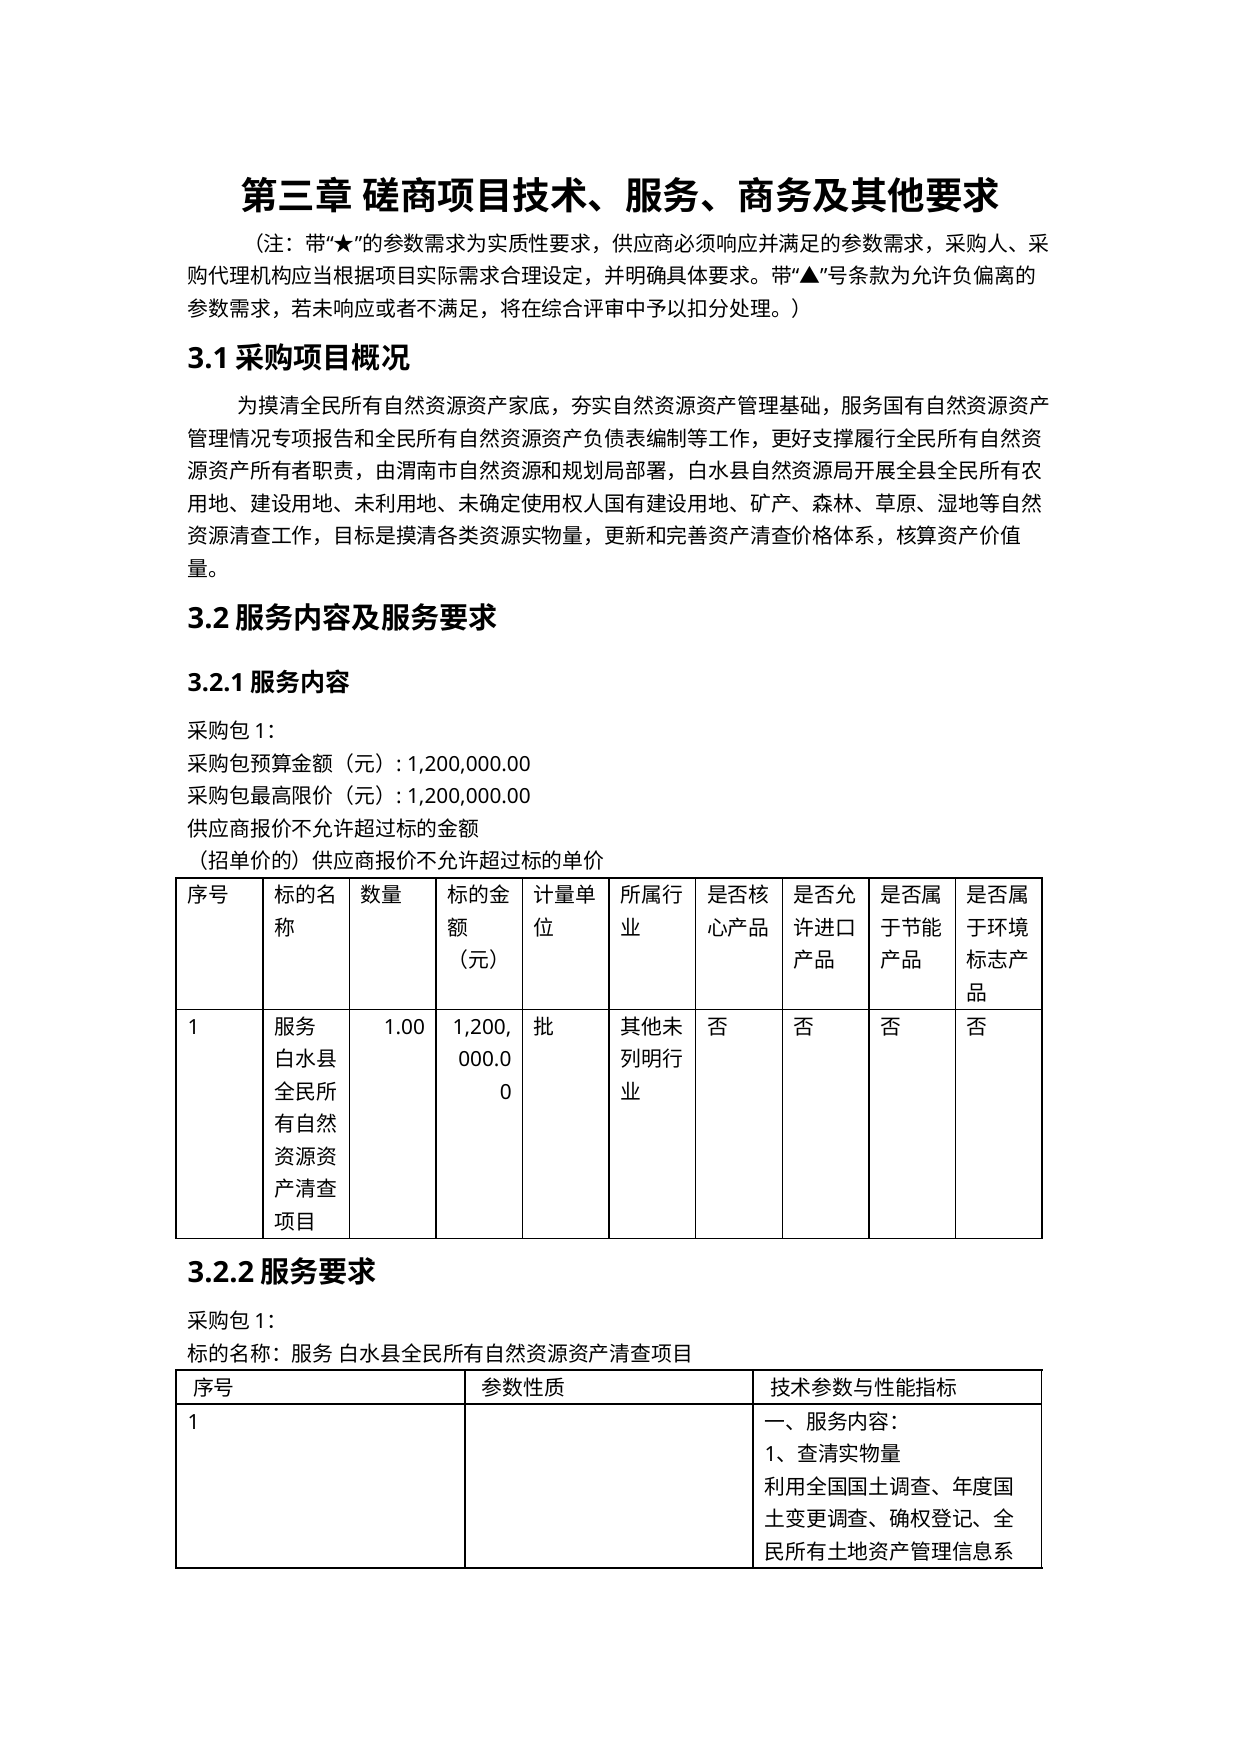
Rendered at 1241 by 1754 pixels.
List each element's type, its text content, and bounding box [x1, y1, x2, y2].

table_cell 否 [783, 1010, 868, 1238]
text 为摸清全民所有自然资源资产家底，夯实自然资源资产管理基础，服务国有自然资源资产管理情况专项报告和全民所有自然资源资产负债表编制等工作，更好支撑履行全民所有自然资源资产所有者职责，由渭南市自然资源和规划局部署，白水县自然资源局开展全县全民所有农用地、建设用地、未利用地、未确定使用权人国有建设用地、矿产、森林、草原、湿地等自然资源清查工作，目标是摸清各类资源实物量，更新和完善资产清查价格体系，核算资产价值量。 [187, 389, 1053, 584]
text 标的名称：服务 白水县全民所有自然资源资产清查项目 [187, 1337, 1053, 1369]
table_cell 1 [177, 1010, 262, 1238]
table_header 标的金额 （元） [437, 879, 522, 1008]
table_header 序号 [177, 1371, 464, 1403]
text 采购包1： [187, 1304, 1053, 1337]
table_header 序号 [177, 879, 262, 1008]
text （招单价的）供应商报价不允许超过标的单价 [187, 844, 1053, 877]
table_header 是否属于节能产品 [870, 879, 955, 1008]
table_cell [754, 1405, 1041, 1567]
text 第三章 磋商项目技术、服务、商务及其他要求 [187, 162, 1053, 227]
table_cell 1,200,000.00 [437, 1010, 522, 1238]
table_cell 1 [177, 1405, 464, 1567]
text 3.2.1服务内容 [187, 649, 1053, 714]
table_cell 服务 白水县全民所有自然资源资产清查项目 [264, 1010, 349, 1238]
table_header 技术参数与性能指标 [754, 1371, 1041, 1403]
text 3.2.2服务要求 [187, 1239, 1053, 1304]
table_cell 其他未列明行业 [610, 1010, 695, 1238]
table_header 数量 [350, 879, 435, 1008]
table_header 是否属于环境标志产品 [956, 879, 1041, 1008]
table_header 是否核心产品 [696, 879, 782, 1008]
text （注：带“★”的参数需求为实质性要求，供应商必须响应并满足的参数需求，采购人、采购代理机构应当根据项目实际需求合理设定，并明确具体要求。带“▲”号条款为允许负偏离的参数需求，若未响应或者不满足，将在综合评审中予以扣分处理。） [187, 227, 1053, 324]
table_cell 1.00 [350, 1010, 435, 1238]
table_cell 否 [956, 1010, 1041, 1238]
text 采购包1： [187, 714, 1053, 747]
table_cell 批 [523, 1010, 608, 1238]
table_header 标的名称 [264, 879, 349, 1008]
text 采购包预算金额（元）: 1,200,000.00 [187, 747, 1053, 779]
text 3.1采购项目概况 [187, 324, 1053, 389]
table_cell [466, 1405, 752, 1567]
table_header 计量单位 [523, 879, 608, 1008]
text 采购包最高限价（元）: 1,200,000.00 [187, 779, 1053, 812]
table_cell 否 [870, 1010, 955, 1238]
table_header 参数性质 [466, 1371, 752, 1403]
table_header 是否允许进口产品 [783, 879, 868, 1008]
text 供应商报价不允许超过标的金额 [187, 812, 1053, 844]
table_cell 否 [696, 1010, 782, 1238]
text 3.2服务内容及服务要求 [187, 584, 1053, 649]
table_header 所属行业 [610, 879, 695, 1008]
